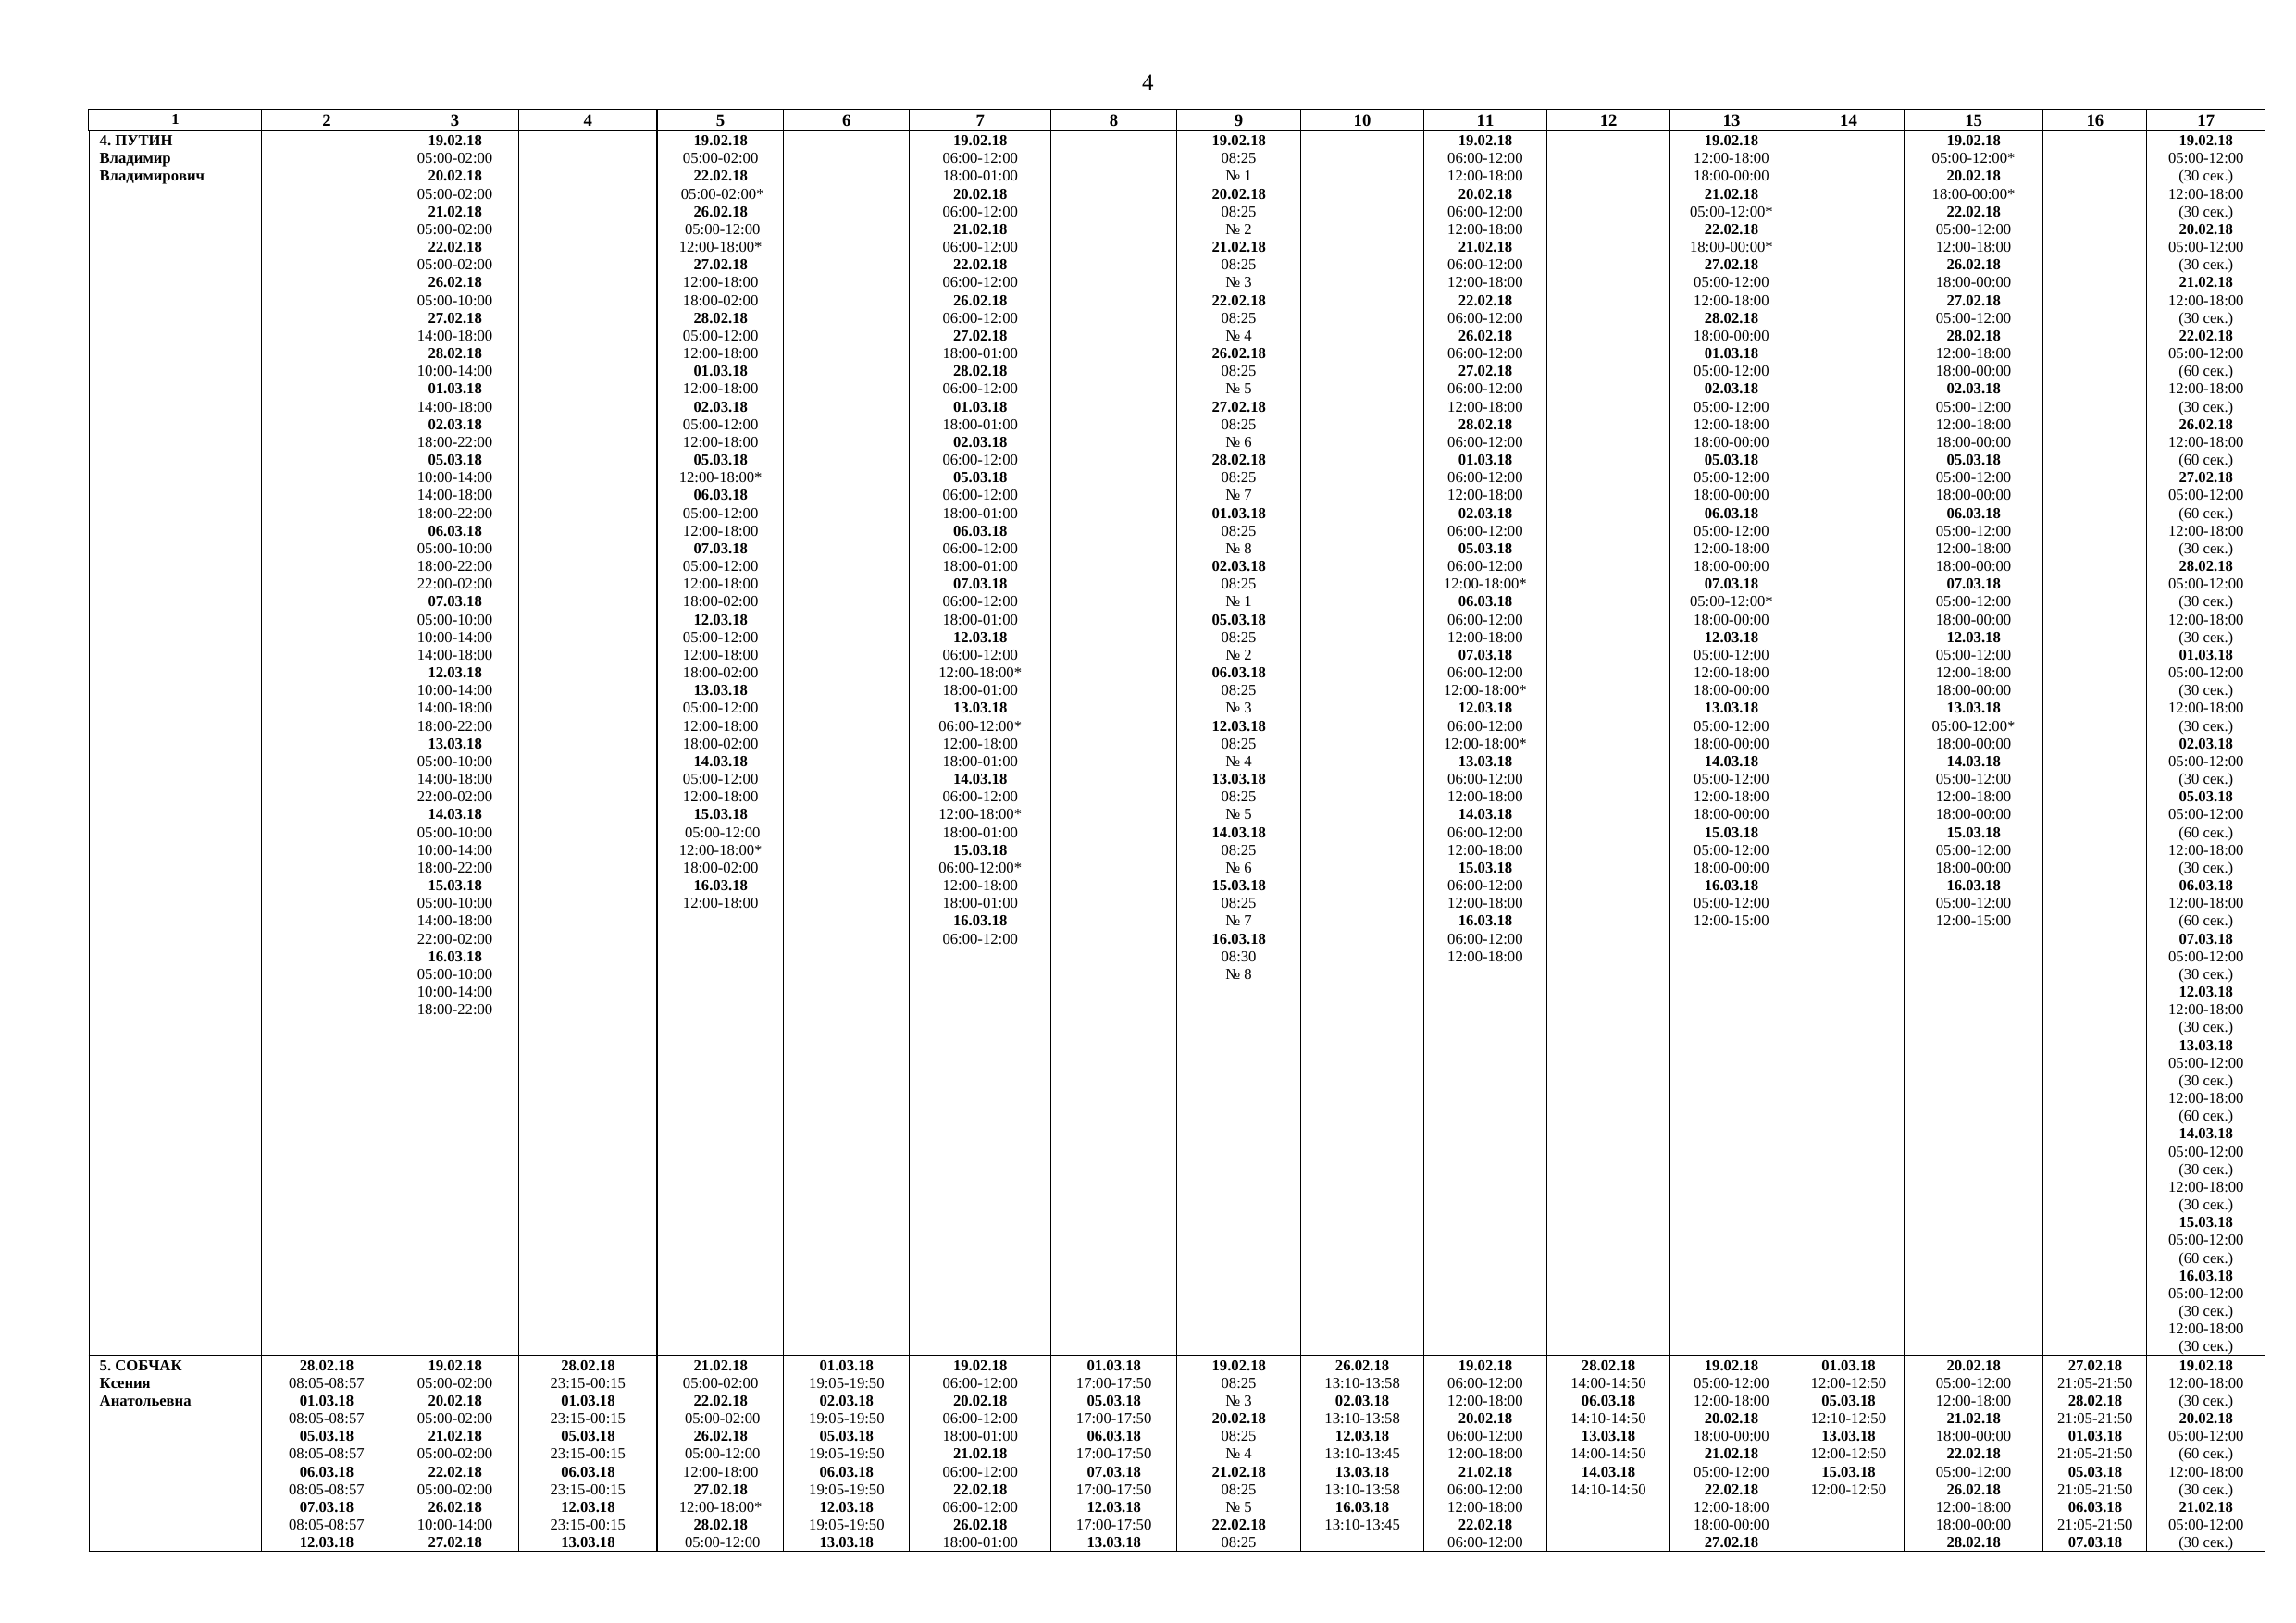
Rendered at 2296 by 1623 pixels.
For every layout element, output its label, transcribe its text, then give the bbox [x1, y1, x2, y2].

table_header 2 [262, 110, 391, 130]
table_header 12 [1547, 110, 1669, 130]
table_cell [262, 1356, 391, 1551]
table_cell 4. ПУТИН Владимир Владимирович [90, 131, 261, 1355]
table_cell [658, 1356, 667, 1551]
table_header 10 [1301, 110, 1423, 130]
table_cell [1051, 131, 1176, 1355]
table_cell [1301, 1356, 1423, 1551]
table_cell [519, 1356, 656, 1551]
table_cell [2147, 1356, 2265, 1551]
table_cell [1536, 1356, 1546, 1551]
table_cell 19.02.18 05:00-02:00 22.02.18 05:00-02:00* 26.02.18 05:00-12:00 12:00-18:00* 27.02.18 12:00-18:00 18:00-02:00 28.02.18 05:00-12:00 12:00-18:00 01.03.18 12:00-18:00 02.03.18 05:00-12:00 12:00-18:00 05.03.18 12:00-18:00* 06.03.18 05:00-12:00 12:00-18:00 07.03.18 05:00-12:00 12:00-18:00 18:00-02:00 12.03.18 05:00-12:00 12:00-18:00 18:00-02:00 13.03.18 05:00-12:00 12:00-18:00 18:00-02:00 14.03.18 05:00-12:00 12:00-18:00 15.03.18 05:00-12:00 12:00-18:00* 18:00-02:00 16.03.18 12:00-18:00 [658, 131, 783, 1355]
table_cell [1793, 1356, 1904, 1551]
table_cell 19.02.18 05:00-12:00 (30 сек.) 12:00-18:00 (30 сек.) 20.02.18 05:00-12:00 (30 сек.) 21.02.18 12:00-18:00 (30 сек.) 22.02.18 05:00-12:00 (60 сек.) 12:00-18:00 (30 сек.) 26.02.18 12:00-18:00 (60 сек.) 27.02.18 05:00-12:00 (60 сек.) 12:00-18:00 (30 сек.) 28.02.18 05:00-12:00 (30 сек.) 12:00-18:00 (30 сек.) 01.03.18 05:00-12:00 (30 сек.) 12:00-18:00 (30 сек.) 02.03.18 05:00-12:00 (30 сек.) 05.03.18 05:00-12:00 (60 сек.) 12:00-18:00 (30 сек.) 06.03.18 12:00-18:00 (60 сек.) 07.03.18 05:00-12:00 (30 сек.) 12.03.18 12:00-18:00 (30 сек.) 13.03.18 05:00-12:00 (30 сек.) 12:00-18:00 (60 сек.) 14.03.18 05:00-12:00 (30 сек.) 12:00-18:00 (30 сек.) 15.03.18 05:00-12:00 (60 сек.) 16.03.18 05:00-12:00 (30 сек.) 12:00-18:00 (30 сек.) [2147, 131, 2265, 1355]
table_header 1 [89, 110, 261, 130]
table_cell [1301, 131, 1423, 1355]
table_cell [1547, 1356, 1669, 1551]
table_cell [1547, 131, 1669, 1355]
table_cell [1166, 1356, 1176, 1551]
table_cell 19.02.18 05:00-02:00 20.02.18 05:00-02:00 21.02.18 05:00-02:00 22.02.18 05:00-02:00 26.02.18 05:00-10:00 27.02.18 14:00-18:00 28.02.18 10:00-14:00 01.03.18 14:00-18:00 02.03.18 18:00-22:00 05.03.18 10:00-14:00 14:00-18:00 18:00-22:00 06.03.18 05:00-10:00 18:00-22:00 22:00-02:00 07.03.18 05:00-10:00 10:00-14:00 14:00-18:00 12.03.18 10:00-14:00 14:00-18:00 18:00-22:00 13.03.18 05:00-10:00 14:00-18:00 22:00-02:00 14.03.18 05:00-10:00 10:00-14:00 18:00-22:00 15.03.18 05:00-10:00 14:00-18:00 22:00-02:00 16.03.18 05:00-10:00 10:00-14:00 18:00-22:00 [391, 131, 518, 1355]
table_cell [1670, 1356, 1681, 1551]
table_cell [519, 131, 656, 1355]
table_header 6 [784, 110, 909, 130]
table_header 8 [1051, 110, 1176, 130]
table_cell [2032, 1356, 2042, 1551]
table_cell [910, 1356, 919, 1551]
table_cell [1793, 131, 1904, 1355]
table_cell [1424, 131, 1546, 1355]
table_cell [2043, 1356, 2146, 1551]
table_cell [784, 1356, 909, 1551]
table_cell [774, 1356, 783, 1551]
table_cell 19.02.18 06:00-12:00 18:00-01:00 20.02.18 06:00-12:00 21.02.18 06:00-12:00 22.02.18 06:00-12:00 26.02.18 06:00-12:00 27.02.18 18:00-01:00 28.02.18 06:00-12:00 01.03.18 18:00-01:00 02.03.18 06:00-12:00 05.03.18 06:00-12:00 18:00-01:00 06.03.18 06:00-12:00 18:00-01:00 07.03.18 06:00-12:00 18:00-01:00 12.03.18 06:00-12:00 12:00-18:00* 18:00-01:00 13.03.18 06:00-12:00* 12:00-18:00 18:00-01:00 14.03.18 06:00-12:00 12:00-18:00* 18:00-01:00 15.03.18 06:00-12:00* 12:00-18:00 18:00-01:00 16.03.18 06:00-12:00 [910, 131, 1050, 1355]
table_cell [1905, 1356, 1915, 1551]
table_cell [1177, 1356, 1300, 1551]
table_header 4 [519, 110, 656, 130]
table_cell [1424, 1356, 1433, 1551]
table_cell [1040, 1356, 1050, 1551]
table_cell [784, 131, 909, 1355]
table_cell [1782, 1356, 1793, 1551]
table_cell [391, 1356, 518, 1551]
table_cell [2043, 131, 2146, 1355]
table_cell 19.02.18 08:25 № 1 20.02.18 08:25 № 2 21.02.18 08:25 № 3 22.02.18 08:25 № 4 26.02.18 08:25 № 5 27.02.18 08:25 № 6 28.02.18 08:25 № 7 01.03.18 08:25 № 8 02.03.18 08:25 № 1 05.03.18 08:25 № 2 06.03.18 08:25 № 3 12.03.18 08:25 № 4 13.03.18 08:25 № 5 14.03.18 08:25 № 6 15.03.18 08:25 № 7 16.03.18 08:30 № 8 [1177, 131, 1300, 1355]
table_cell [262, 131, 391, 1355]
table_cell 5. СОБЧАК Ксения Анатольевна [90, 1356, 261, 1551]
table_cell 19.02.18 05:00-12:00* 20.02.18 18:00-00:00* 22.02.18 05:00-12:00 12:00-18:00 26.02.18 18:00-00:00 27.02.18 05:00-12:00 28.02.18 12:00-18:00 18:00-00:00 02.03.18 05:00-12:00 12:00-18:00 18:00-00:00 05.03.18 05:00-12:00 18:00-00:00 06.03.18 05:00-12:00 12:00-18:00 18:00-00:00 07.03.18 05:00-12:00 18:00-00:00 12.03.18 05:00-12:00 12:00-18:00 18:00-00:00 13.03.18 05:00-12:00* 18:00-00:00 14.03.18 05:00-12:00 12:00-18:00 18:00-00:00 15.03.18 05:00-12:00 18:00-00:00 16.03.18 05:00-12:00 12:00-15:00 [1905, 131, 2042, 1355]
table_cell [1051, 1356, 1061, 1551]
